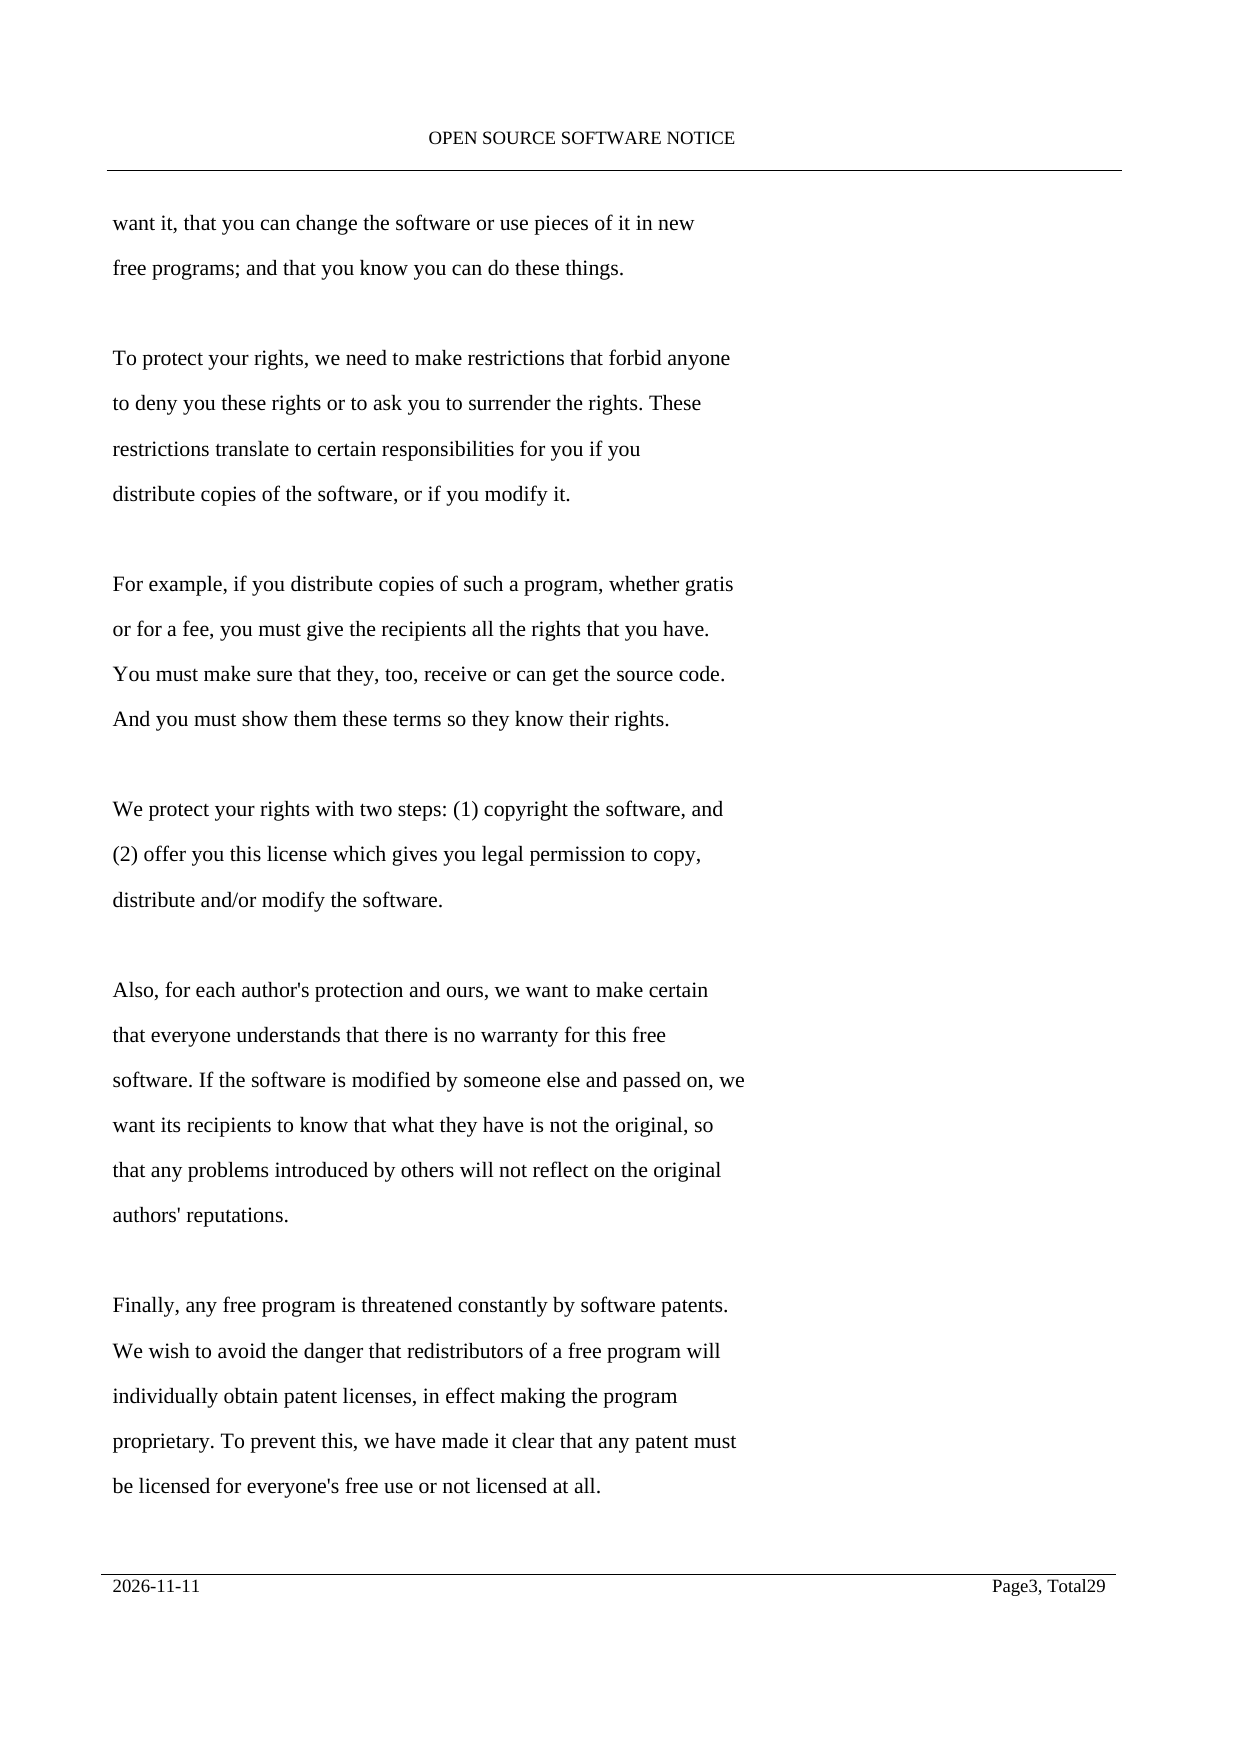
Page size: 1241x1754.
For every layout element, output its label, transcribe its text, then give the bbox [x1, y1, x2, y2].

text restrictions translate to certain responsibilities for you if you [112, 432, 1128, 464]
text individually obtain patent licenses, in effect making the program [112, 1379, 1128, 1412]
text And you must show them these terms so they know their rights. [112, 702, 1128, 735]
text For example, if you distribute copies of such a program, whether gratis [112, 567, 1128, 600]
text distribute and/or modify the software. [112, 883, 1128, 915]
text that everyone understands that there is no warranty for this free [112, 1018, 1128, 1051]
text free programs; and that you know you can do these things. [112, 251, 1128, 284]
text be licensed for everyone's free use or not licensed at all. [112, 1469, 1128, 1502]
text or for a fee, you must give the recipients all the rights that you have. [112, 612, 1128, 645]
text We protect your rights with two steps: (1) copyright the software, and [112, 793, 1128, 825]
text You must make sure that they, too, receive or can get the source code. [112, 657, 1128, 690]
text distribute copies of the software, or if you modify it. [112, 477, 1128, 509]
text software. If the software is modified by someone else and passed on, we [112, 1063, 1128, 1096]
text Finally, any free program is threatened constantly by software patents. [112, 1289, 1128, 1321]
text authors' reputations. [112, 1199, 1128, 1231]
text Also, for each author's protection and ours, we want to make certain [112, 973, 1128, 1006]
text want its recipients to know that what they have is not the original, so [112, 1108, 1128, 1141]
text that any problems introduced by others will not reflect on the original [112, 1153, 1128, 1186]
text to deny you these rights or to ask you to surrender the rights. These [112, 387, 1128, 419]
text To protect your rights, we need to make restrictions that forbid anyone [112, 342, 1128, 374]
text proprietary. To prevent this, we have made it clear that any patent must [112, 1424, 1128, 1457]
text (2) offer you this license which gives you legal permission to copy, [112, 838, 1128, 870]
text want it, that you can change the software or use pieces of it in new [112, 206, 1128, 239]
text We wish to avoid the danger that redistributors of a free program will [112, 1334, 1128, 1366]
